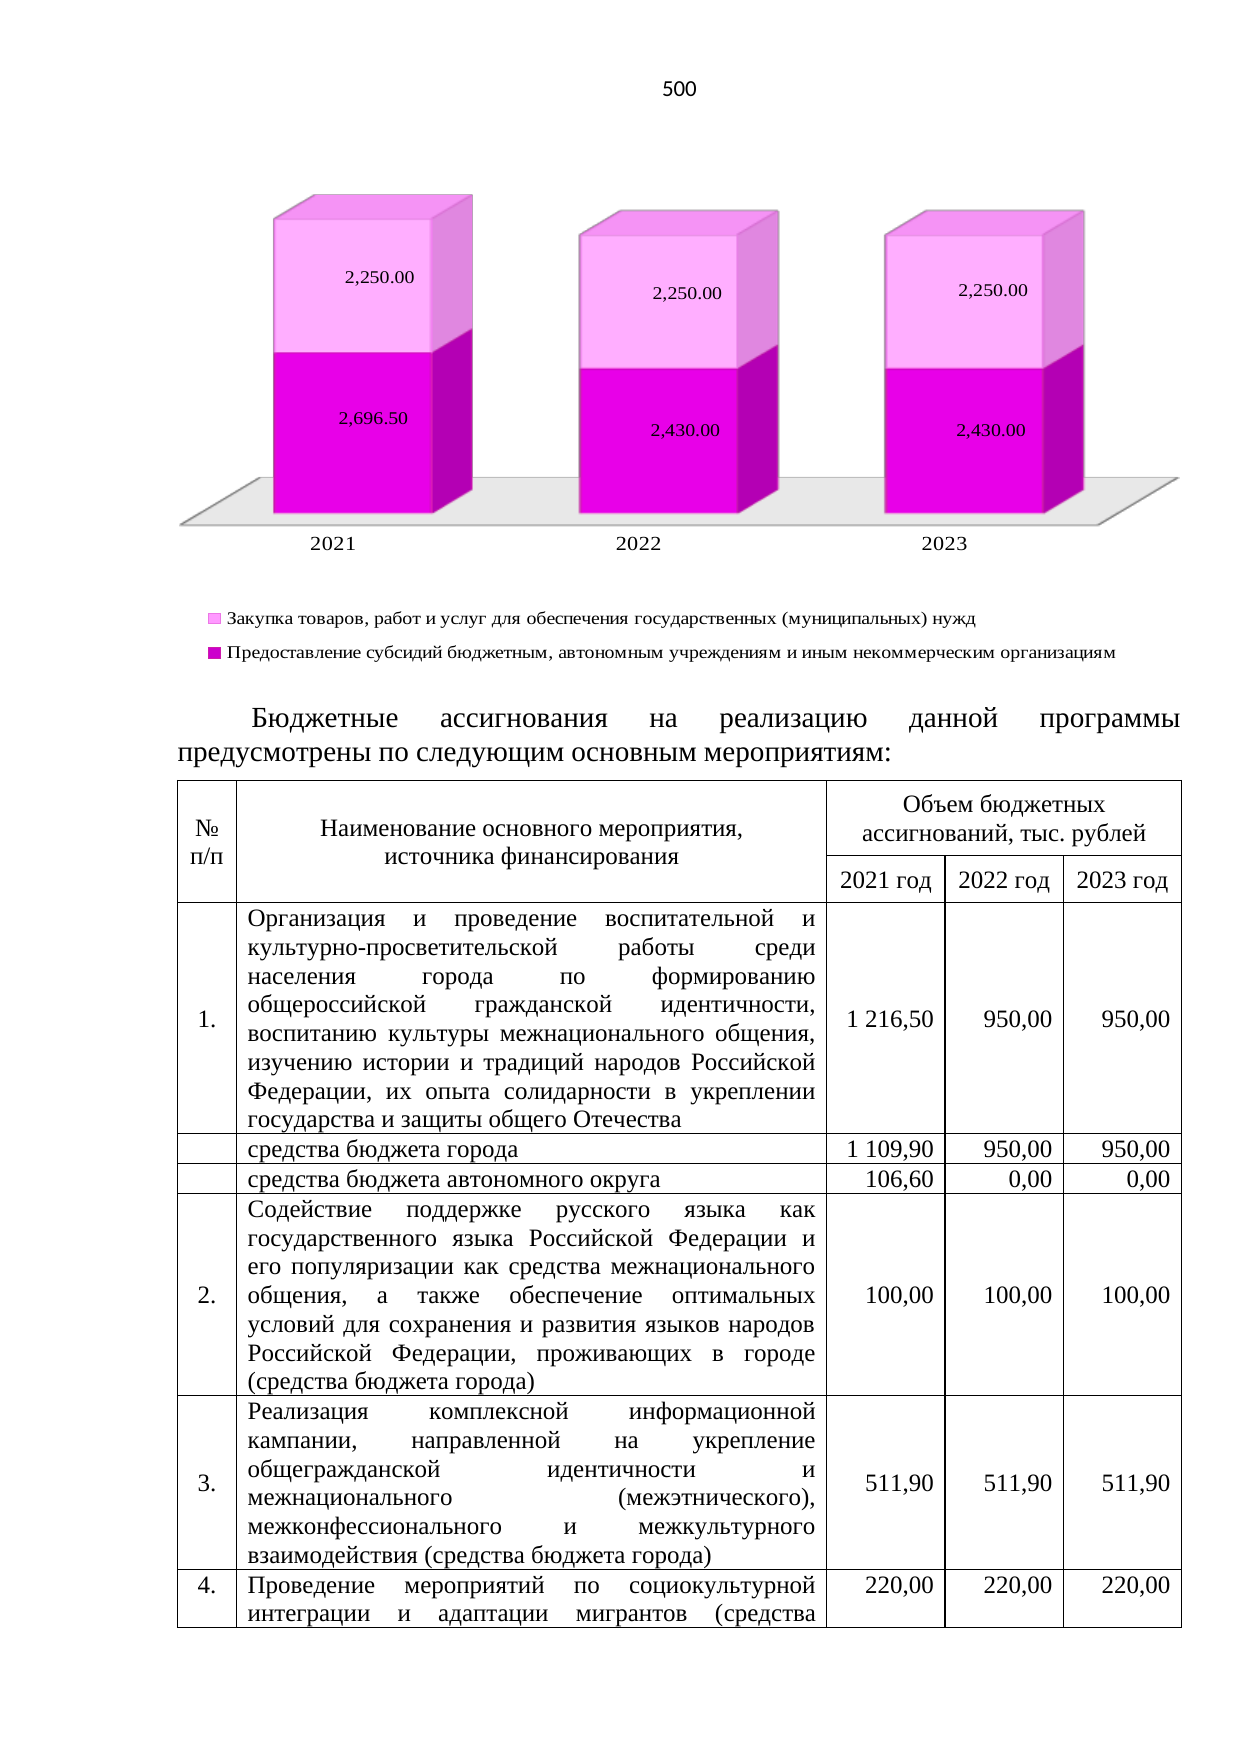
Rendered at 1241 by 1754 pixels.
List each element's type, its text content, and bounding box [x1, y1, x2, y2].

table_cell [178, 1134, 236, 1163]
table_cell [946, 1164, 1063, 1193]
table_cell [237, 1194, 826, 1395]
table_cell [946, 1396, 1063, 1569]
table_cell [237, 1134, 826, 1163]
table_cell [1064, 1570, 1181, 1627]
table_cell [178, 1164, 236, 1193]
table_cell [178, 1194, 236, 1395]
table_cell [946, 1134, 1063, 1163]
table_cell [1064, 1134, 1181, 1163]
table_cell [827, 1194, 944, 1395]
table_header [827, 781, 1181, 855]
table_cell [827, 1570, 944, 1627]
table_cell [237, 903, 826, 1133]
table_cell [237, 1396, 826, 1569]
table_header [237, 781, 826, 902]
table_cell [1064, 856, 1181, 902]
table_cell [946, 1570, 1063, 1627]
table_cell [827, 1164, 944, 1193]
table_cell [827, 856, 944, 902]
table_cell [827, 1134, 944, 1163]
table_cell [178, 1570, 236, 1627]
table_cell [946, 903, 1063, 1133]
text Бюджетные ассигнования на реализацию данной программы предусмотрены по следующим основным мероприятиям: [177, 700, 1181, 767]
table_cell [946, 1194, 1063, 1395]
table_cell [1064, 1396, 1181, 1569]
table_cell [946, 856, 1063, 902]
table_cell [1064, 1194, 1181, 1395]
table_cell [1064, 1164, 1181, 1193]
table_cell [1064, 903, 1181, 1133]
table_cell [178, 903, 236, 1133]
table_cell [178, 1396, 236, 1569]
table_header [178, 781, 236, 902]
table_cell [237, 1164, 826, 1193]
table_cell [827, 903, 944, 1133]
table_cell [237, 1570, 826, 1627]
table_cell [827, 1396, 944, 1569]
